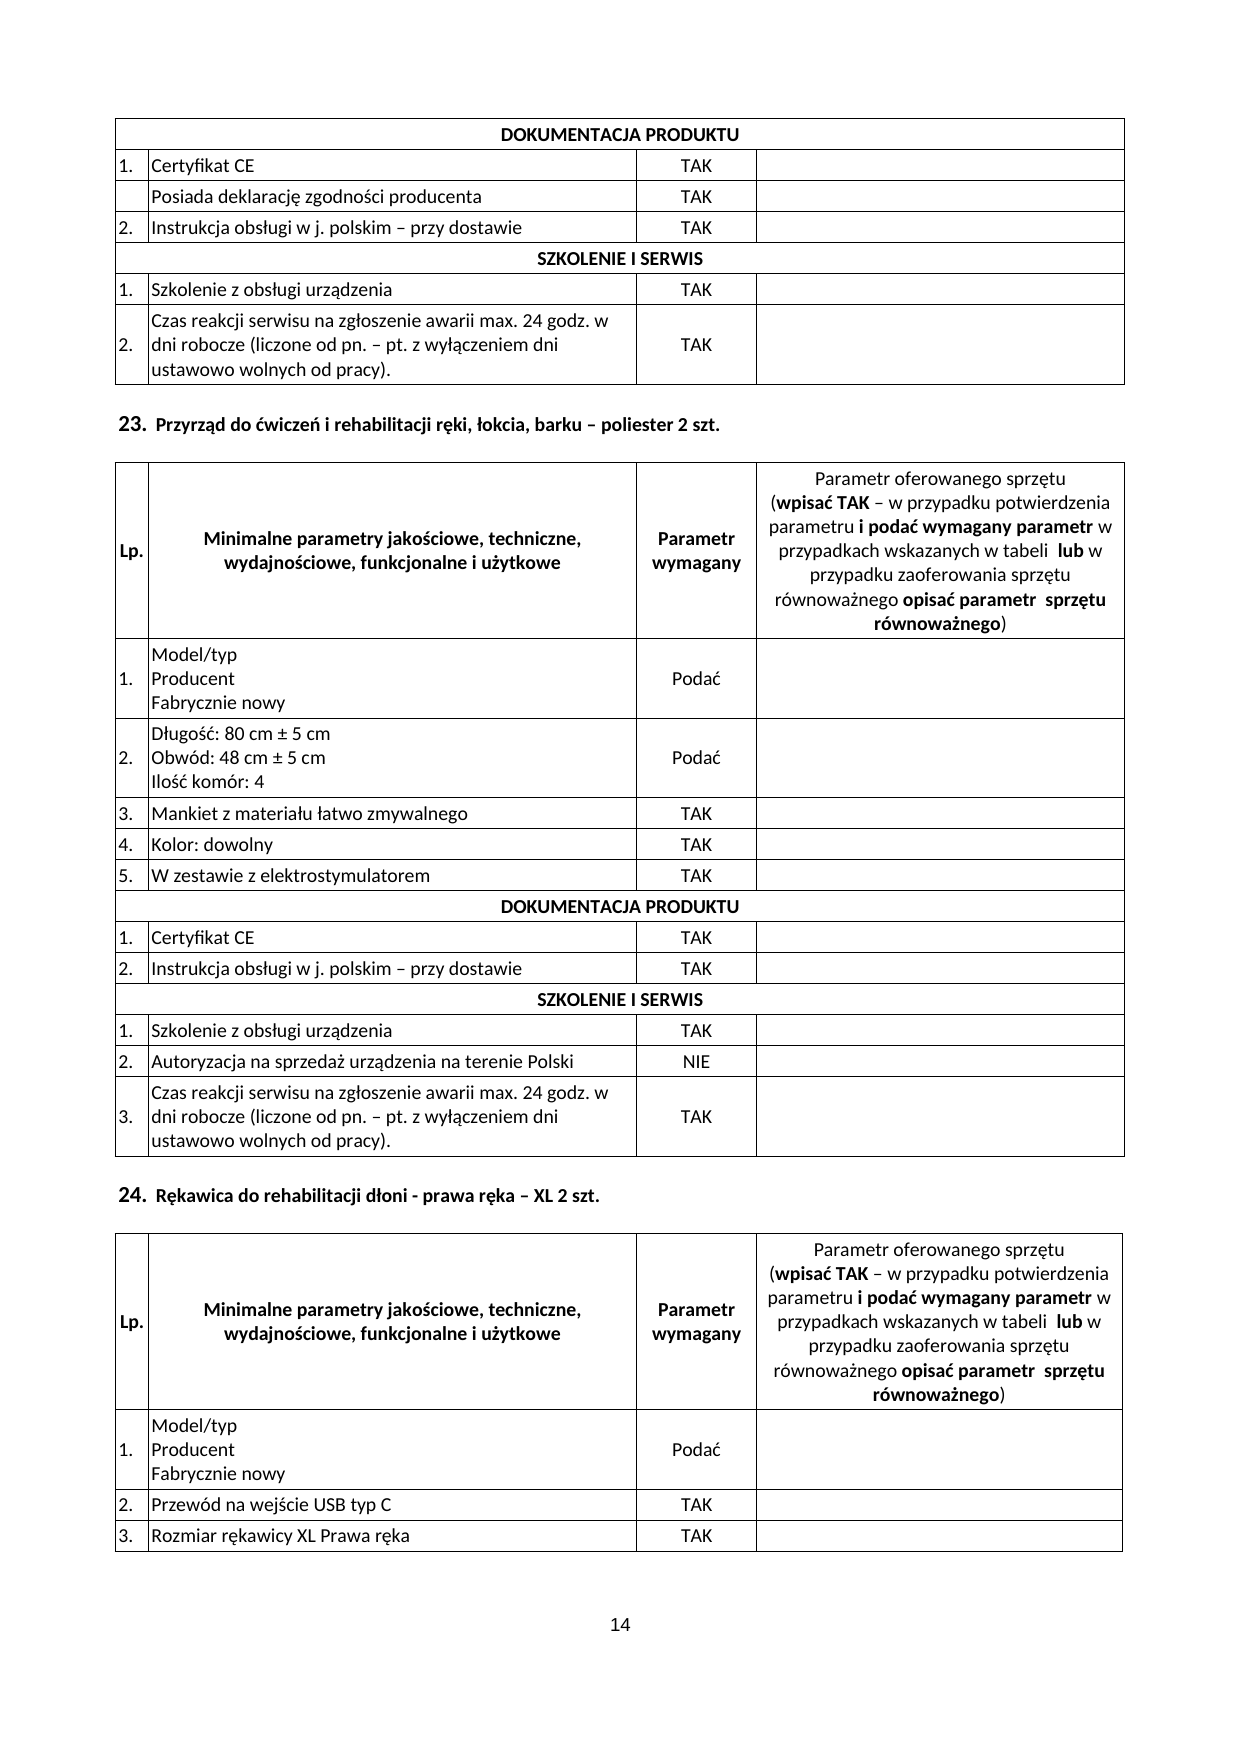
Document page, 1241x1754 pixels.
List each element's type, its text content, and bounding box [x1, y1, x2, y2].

table_cell [757, 181, 1124, 211]
table_cell [757, 953, 1124, 983]
table_cell Rozmiar rękawicy XL Prawa ręka [149, 1521, 636, 1551]
table_cell Długość: 80 cm ± 5 cm Obwód: 48 cm ± 5 cm Ilość komór: 4 [149, 719, 636, 797]
table_cell [757, 860, 1124, 890]
table_cell TAK [637, 1015, 756, 1045]
table_cell W zestawie z elektrostymulatorem [149, 860, 636, 890]
table_cell 1. [116, 1015, 148, 1045]
table_cell 2. [116, 1046, 148, 1076]
table_cell TAK [637, 1077, 756, 1156]
table_cell [757, 639, 1124, 717]
table_cell TAK [637, 922, 756, 952]
list Przyrząd do ćwiczeń i rehabilitacji ręki, łokcia, barku – poliester 2 szt. [118, 409, 1122, 437]
table_cell 2. [116, 953, 148, 983]
table_cell Czas reakcji serwisu na zgłoszenie awarii max. 24 godz. w dni robocze (liczone od pn. – pt. z wyłączeniem dni ustawowo wolnych od pracy). [149, 1077, 636, 1156]
table_cell NIE [637, 1046, 756, 1076]
table_cell DOKUMENTACJA PRODUKTU [116, 119, 1124, 149]
table_cell Instrukcja obsługi w j. polskim – przy dostawie [149, 953, 636, 983]
table_cell [757, 922, 1124, 952]
table_cell Szkolenie z obsługi urządzenia [149, 1015, 636, 1045]
table_cell TAK [637, 305, 756, 384]
table_cell TAK [637, 212, 756, 242]
table_cell Mankiet z materiału łatwo zmywalnego [149, 798, 636, 828]
table_cell [757, 1521, 1122, 1551]
table_cell Podać [637, 639, 756, 717]
table_cell Autoryzacja na sprzedaż urządzenia na terenie Polski [149, 1046, 636, 1076]
table_cell [757, 1410, 1122, 1488]
table_cell Instrukcja obsługi w j. polskim – przy dostawie [149, 212, 636, 242]
table_cell 1. [116, 150, 148, 180]
table_cell 1. [116, 274, 148, 304]
table_cell [757, 1046, 1124, 1076]
table_header Minimalne parametry jakościowe, techniczne, wydajnościowe, funkcjonalne i użytkowe [149, 463, 636, 638]
table_cell Model/typ Producent Fabrycznie nowy [149, 639, 636, 717]
table_cell Certyfikat CE [149, 150, 636, 180]
table_cell TAK [637, 181, 756, 211]
table_cell [757, 212, 1124, 242]
table_cell SZKOLENIE I SERWIS [116, 984, 1124, 1014]
table_cell Przewód na wejście USB typ C [149, 1490, 636, 1519]
table_cell [757, 1077, 1124, 1156]
table_cell Szkolenie z obsługi urządzenia [149, 274, 636, 304]
table_cell [757, 150, 1124, 180]
table_cell 3. [116, 1521, 148, 1551]
table_cell 3. [116, 1077, 148, 1156]
table_cell SZKOLENIE I SERWIS [116, 243, 1124, 273]
table_cell [757, 305, 1124, 384]
table_cell 2. [116, 719, 148, 797]
table_cell 1. [116, 639, 148, 717]
table_cell [757, 798, 1124, 828]
table_cell [757, 1015, 1124, 1045]
table_header Parametr oferowanego sprzętu (wpisać TAK – w przypadku potwierdzenia parametru i podać wymagany parametr w przypadkach wskazanych w tabeli lub w przypadku zaoferowania sprzętu równoważnego opisać parametr sprzętu równoważnego) [757, 1234, 1122, 1409]
table_header Parametr oferowanego sprzętu (wpisać TAK – w przypadku potwierdzenia parametru i podać wymagany parametr w przypadkach wskazanych w tabeli lub w przypadku zaoferowania sprzętu równoważnego opisać parametr sprzętu równoważnego) [757, 463, 1124, 638]
table_cell Posiada deklarację zgodności producenta [149, 181, 636, 211]
table_cell 2. [116, 1490, 148, 1519]
table_cell 2. [116, 305, 148, 384]
table_cell DOKUMENTACJA PRODUKTU [116, 891, 1124, 921]
table_cell Certyfikat CE [149, 922, 636, 952]
table_header Parametr wymagany [637, 463, 756, 638]
table_header Lp. [116, 463, 148, 638]
table_cell TAK [637, 274, 756, 304]
table_cell 2. [116, 212, 148, 242]
table_cell [116, 181, 148, 211]
table_cell TAK [637, 150, 756, 180]
table_cell TAK [637, 1521, 756, 1551]
table_cell 1. [116, 922, 148, 952]
table_cell TAK [637, 860, 756, 890]
table_cell Kolor: dowolny [149, 829, 636, 859]
table_cell [757, 719, 1124, 797]
table_cell 4. [116, 829, 148, 859]
table_cell 3. [116, 798, 148, 828]
table_cell Podać [637, 1410, 756, 1488]
table_cell Podać [637, 719, 756, 797]
table_cell Model/typ Producent Fabrycznie nowy [149, 1410, 636, 1488]
table_cell [757, 1490, 1122, 1519]
table_header Lp. [116, 1234, 148, 1409]
table_cell [757, 829, 1124, 859]
list Rękawica do rehabilitacji dłoni - prawa ręka – XL 2 szt. [118, 1180, 1122, 1208]
table_cell 5. [116, 860, 148, 890]
table_cell TAK [637, 1490, 756, 1519]
table_header Minimalne parametry jakościowe, techniczne, wydajnościowe, funkcjonalne i użytkowe [149, 1234, 636, 1409]
table_cell TAK [637, 953, 756, 983]
table_header Parametr wymagany [637, 1234, 756, 1409]
table_cell 1. [116, 1410, 148, 1488]
table_cell TAK [637, 798, 756, 828]
table_cell [757, 274, 1124, 304]
table_cell TAK [637, 829, 756, 859]
table_cell Czas reakcji serwisu na zgłoszenie awarii max. 24 godz. w dni robocze (liczone od pn. – pt. z wyłączeniem dni ustawowo wolnych od pracy). [149, 305, 636, 384]
